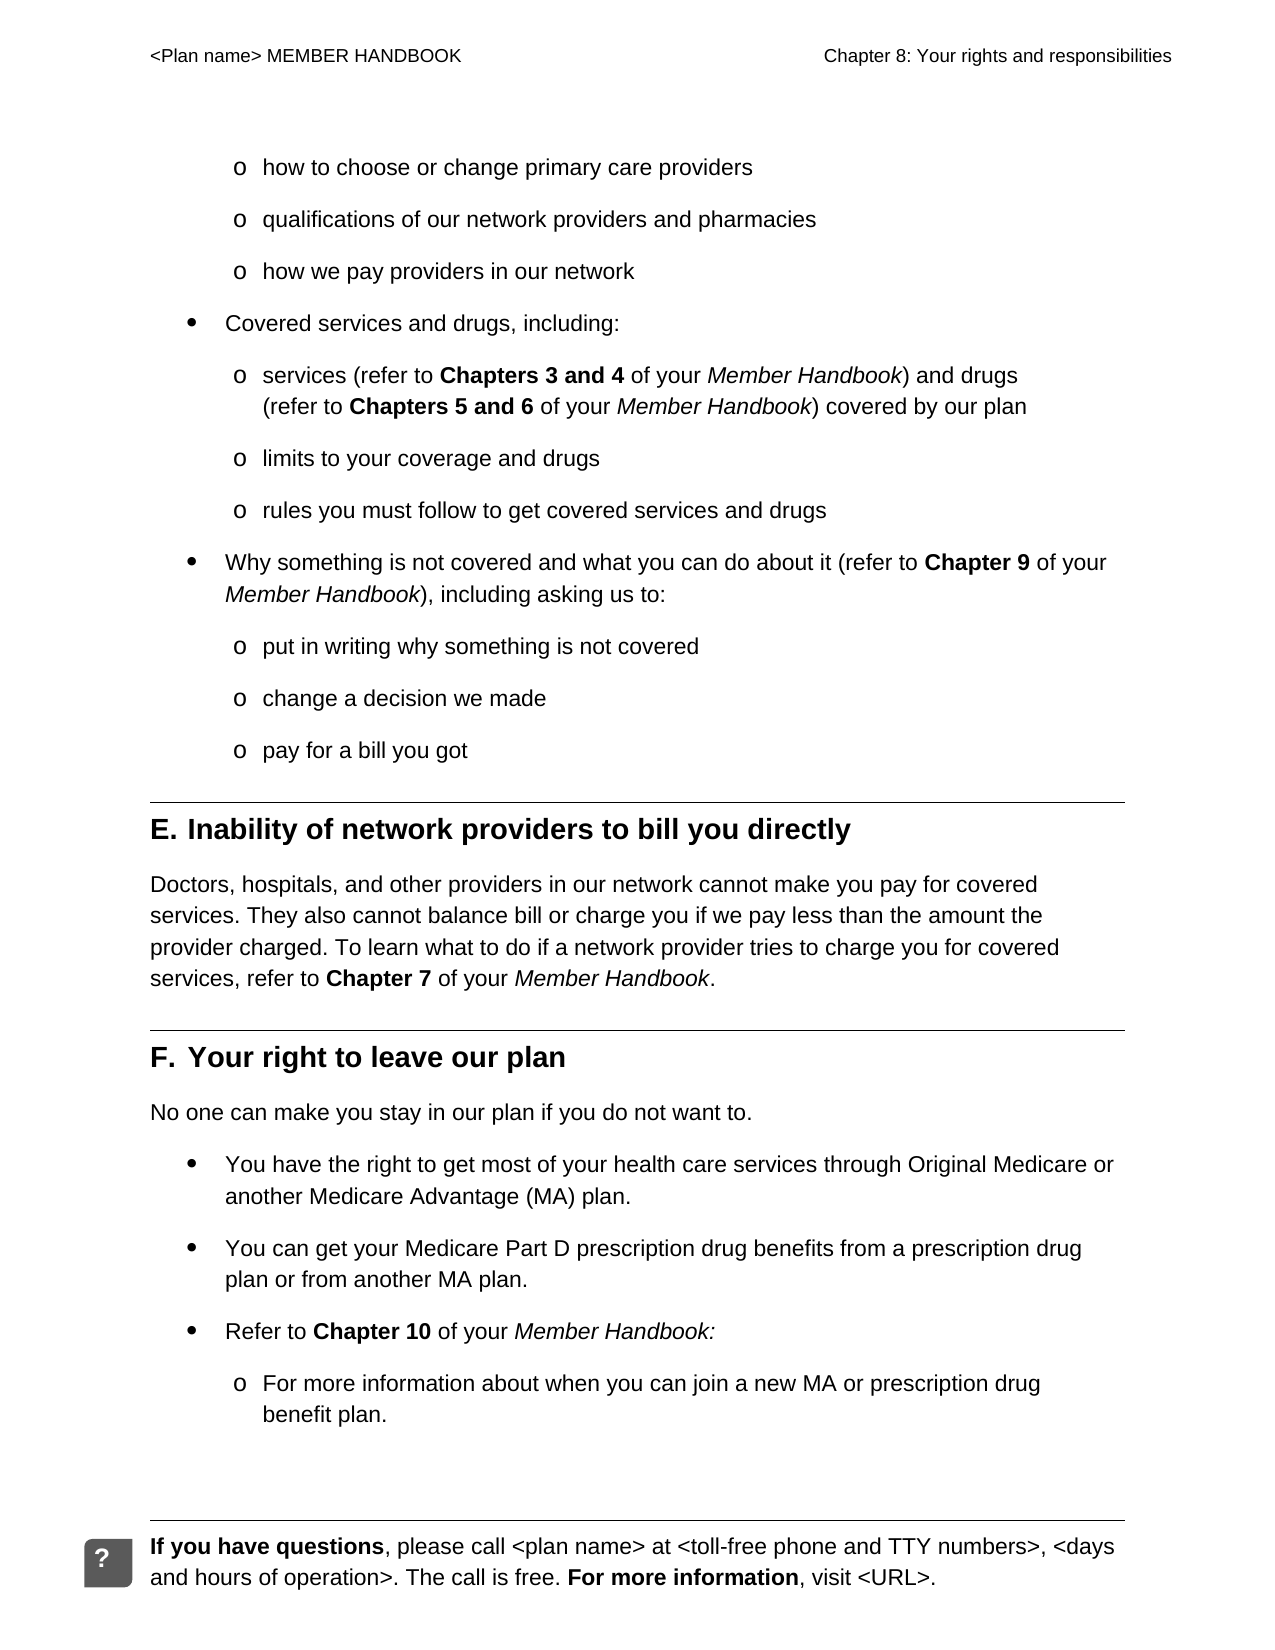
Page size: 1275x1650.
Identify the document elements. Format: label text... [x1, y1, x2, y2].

text limits to your coverage and drugs [232, 442, 1050, 473]
text put in writing why something is not covered [232, 629, 1050, 660]
text qualifications of our network providers and pharmacies [232, 202, 1050, 233]
text No one can make you stay in our plan if you do not want to. [150, 1096, 1125, 1127]
text Why something is not covered and what you can do about it (refer to Chapter 9 of your Member Handbook), including asking us to: [187, 546, 1125, 608]
text rules you must follow to get covered services and drugs [232, 494, 1050, 525]
text For more information about when you can join a new MA or prescription drug benefit plan. [232, 1367, 1050, 1429]
text Doctors, hospitals, and other providers in our network cannot make you pay for covered services. They also cannot balance bill or charge you if we pay less than the amount the provider charged. To learn what to do if a network provider tries to charge you for covered services, refer to Chapter 7 of your Member Handbook. [150, 868, 1125, 993]
text how to choose or change primary care providers [232, 150, 1050, 181]
text change a decision we made [232, 681, 1050, 712]
subtitle Your right to leave our plan [150, 1031, 1125, 1075]
text how we pay providers in our network [232, 254, 1050, 285]
text You can get your Medicare Part D prescription drug benefits from a prescription drug plan or from another MA plan. [187, 1231, 1125, 1294]
subtitle Inability of network providers to bill you directly [150, 803, 1125, 847]
text Refer to Chapter 10 of your Member Handbook: [187, 1314, 1125, 1346]
text Covered services and drugs, including: [187, 306, 1125, 337]
text services (refer to Chapters 3 and 4 of your Member Handbook) and drugs (refer to Chapters 5 and 6 of your Member Handbook) covered by our plan [232, 358, 1050, 421]
text pay for a bill you got [232, 733, 1050, 764]
text You have the right to get most of your health care services through Original Medicare or another Medicare Advantage (MA) plan. [187, 1148, 1125, 1210]
